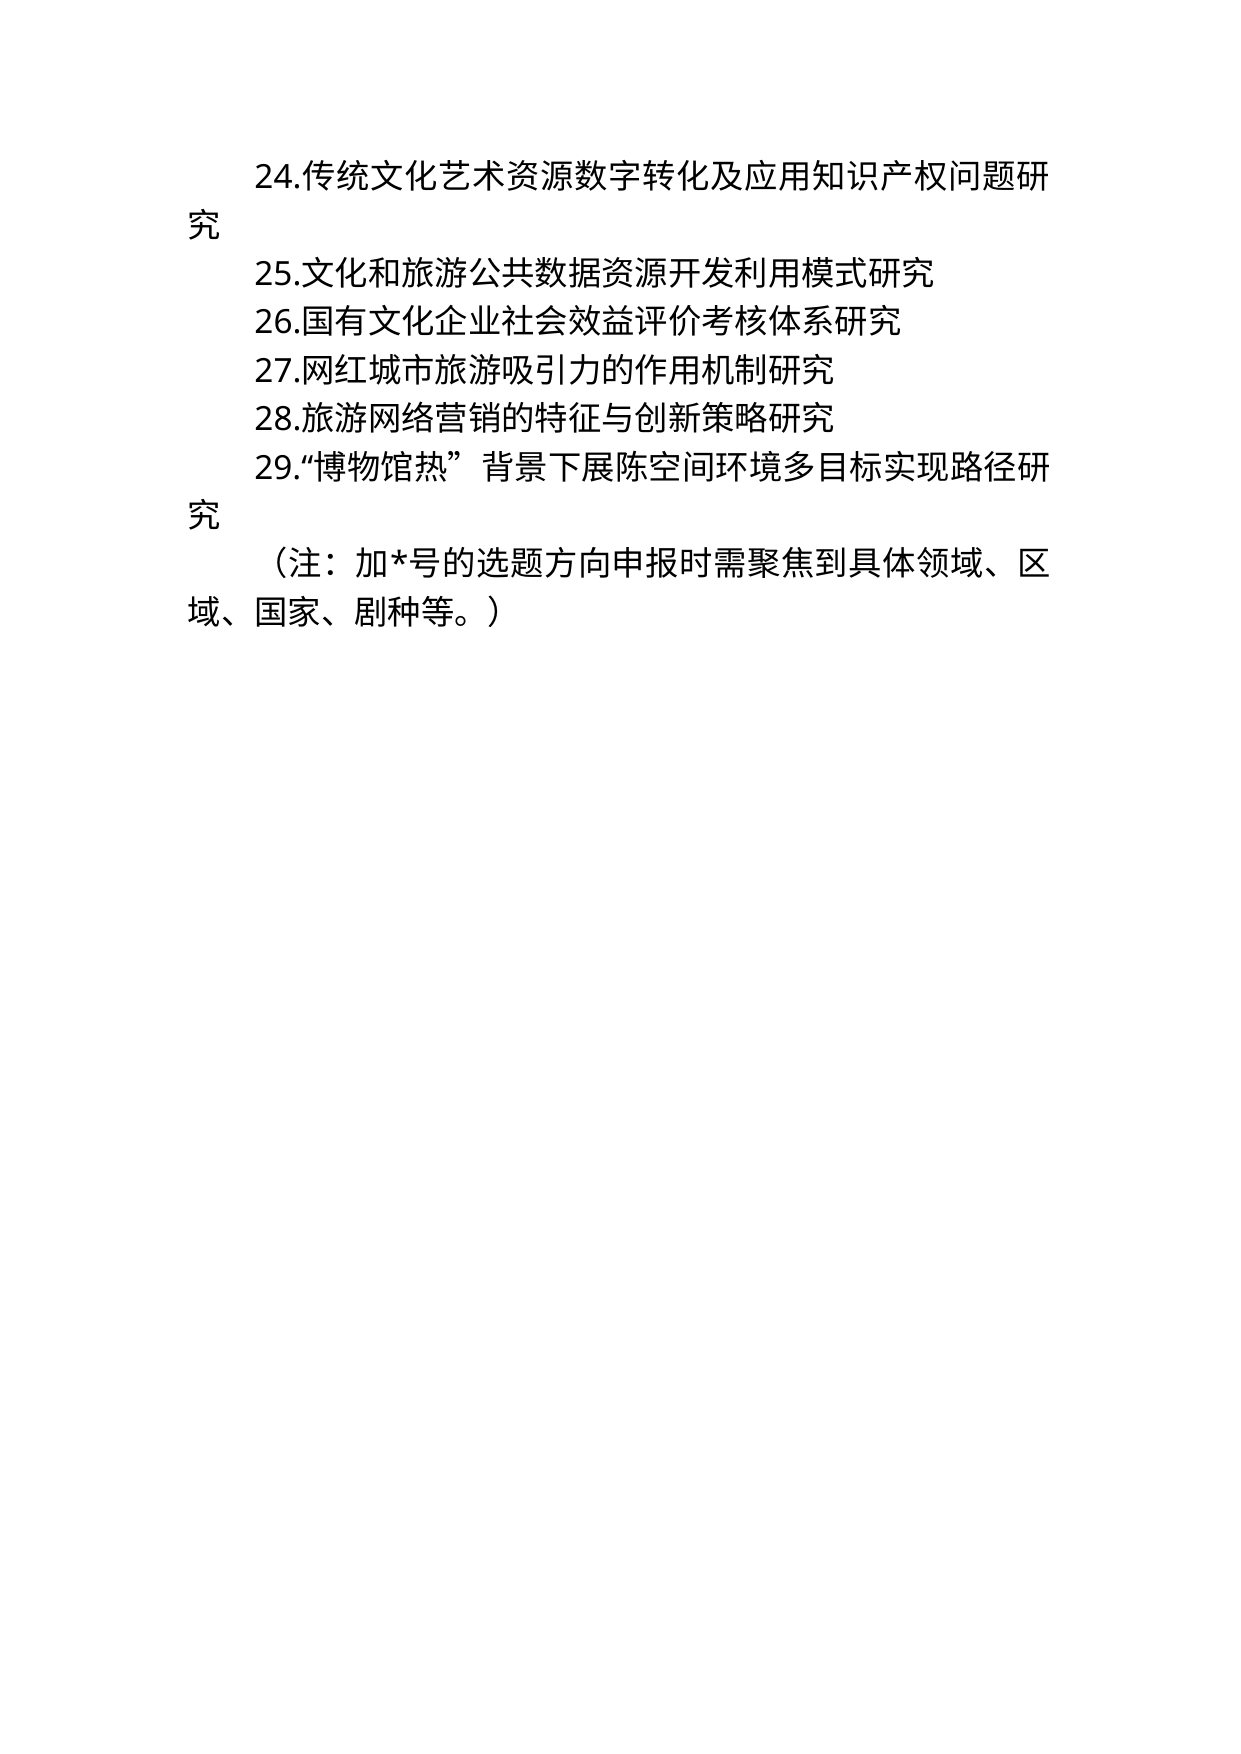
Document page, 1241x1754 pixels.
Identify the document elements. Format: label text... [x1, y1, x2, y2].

text 26.国有文化企业社会效益评价考核体系研究 [187, 295, 1053, 343]
text 24.传统文化艺术资源数字转化及应用知识产权问题研究 [187, 150, 1053, 247]
text 27.网红城市旅游吸引力的作用机制研究 [187, 343, 1053, 392]
text （注：加*号的选题方向申报时需聚焦到具体领域、区域、国家、剧种等。） [187, 537, 1053, 634]
text 29.“博物馆热”背景下展陈空间环境多目标实现路径研究 [187, 440, 1053, 537]
text 25.文化和旅游公共数据资源开发利用模式研究 [187, 247, 1053, 295]
text 28.旅游网络营销的特征与创新策略研究 [187, 392, 1053, 440]
